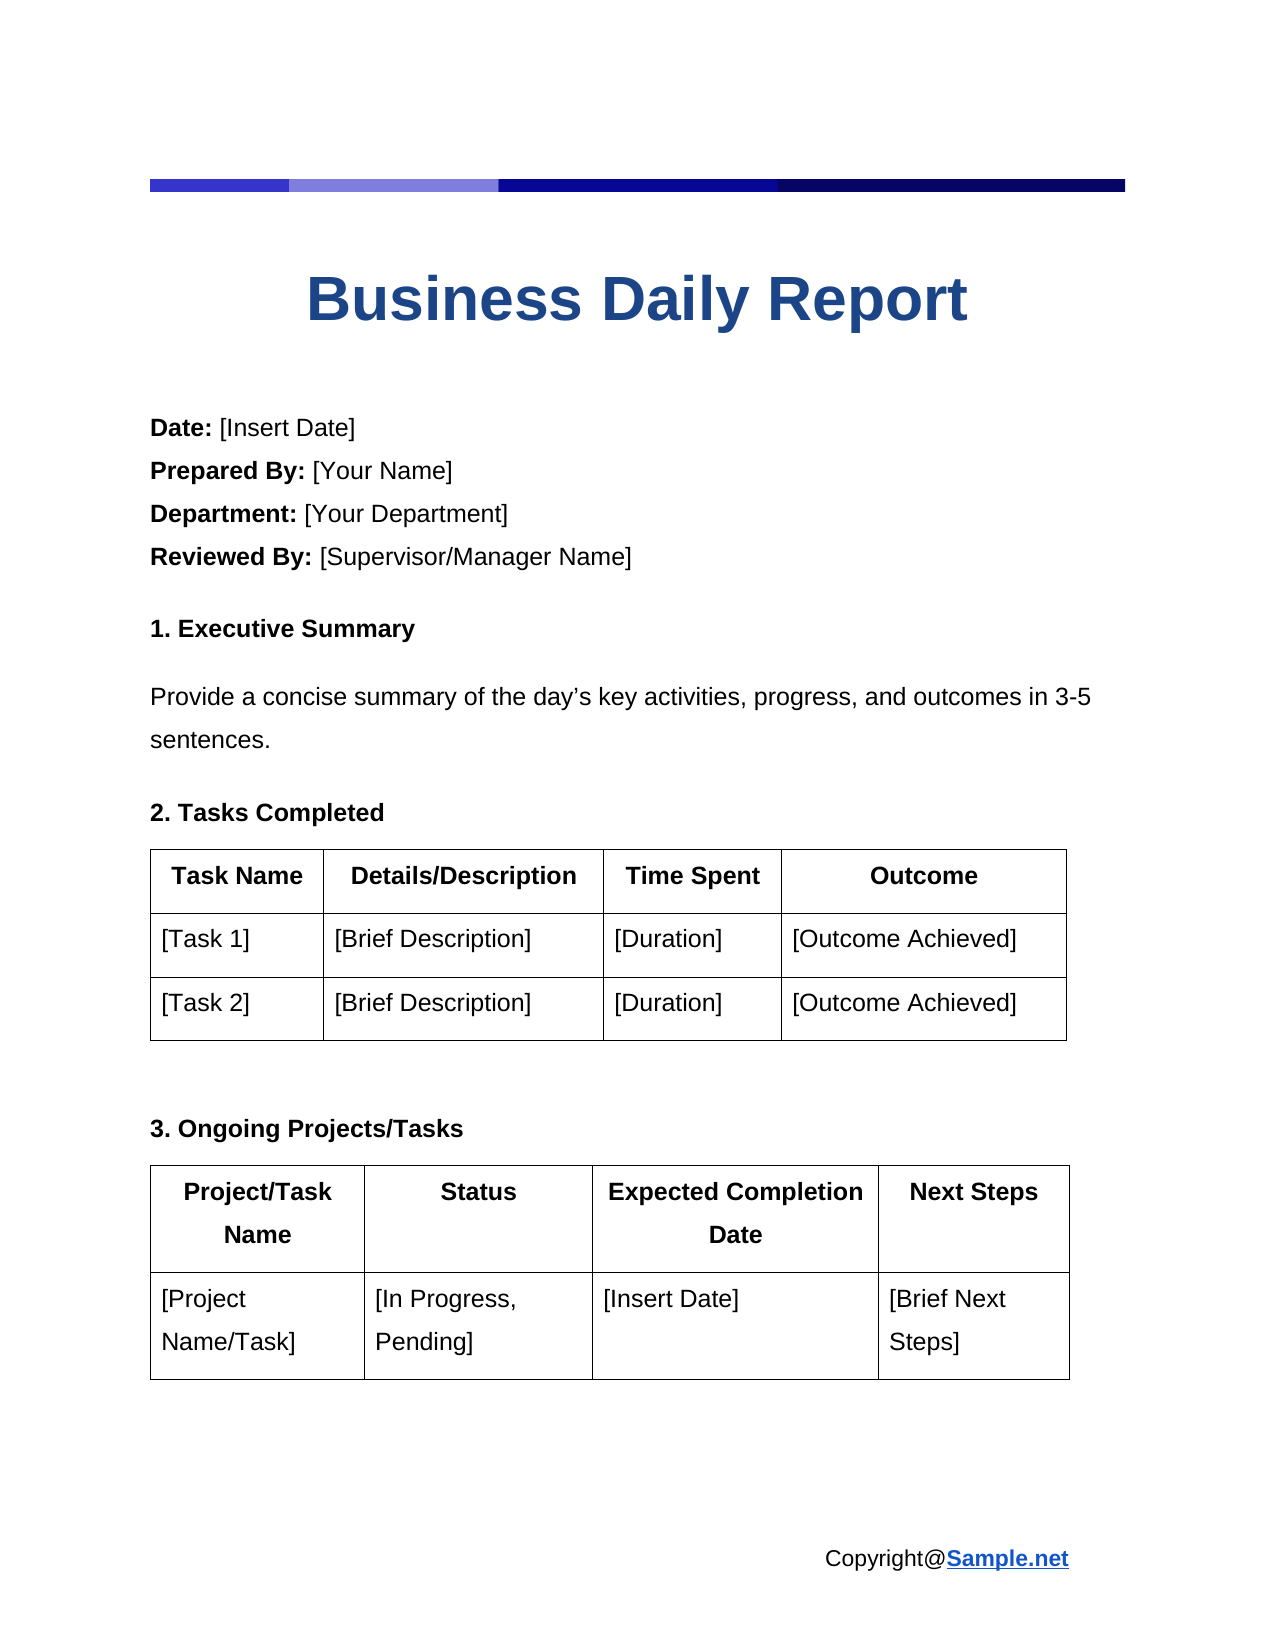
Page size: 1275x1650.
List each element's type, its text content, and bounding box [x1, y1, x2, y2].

table_cell [In Progress, Pending] [365, 1273, 592, 1379]
table_header Time Spent [604, 850, 781, 913]
table_cell [Outcome Achieved] [782, 914, 1066, 977]
table_cell [Task 2] [151, 978, 323, 1040]
table_header Details/Description [324, 850, 603, 913]
table_header Project/Task Name [151, 1166, 364, 1272]
table_header Task Name [151, 850, 323, 913]
subtitle 3. Ongoing Projects/Tasks [150, 1114, 1125, 1142]
table_cell [Brief Description] [324, 914, 603, 977]
text Date: [Insert Date] Prepared By: [Your Name] Department: [Your Department] Reviewed By: [Supervisor/Manager Name] [150, 369, 1125, 571]
table_cell [Project Name/Task] [151, 1273, 364, 1379]
text Provide a concise summary of the day’s key activities, progress, and outcomes in 3-5 sentences. [150, 682, 1125, 754]
table_header Outcome [782, 850, 1066, 913]
table_cell [Duration] [604, 914, 781, 977]
table_cell [Duration] [604, 978, 781, 1040]
table_cell [Insert Date] [593, 1273, 878, 1379]
table_cell [Brief Description] [324, 978, 603, 1040]
table_header Expected Completion Date [593, 1166, 878, 1272]
table_header Status [365, 1166, 592, 1272]
picture [150, 179, 1125, 192]
subtitle 2. Tasks Completed [150, 798, 1125, 826]
table_header Next Steps [879, 1166, 1069, 1272]
table_cell [Brief Next Steps] [879, 1273, 1069, 1379]
table_cell [Outcome Achieved] [782, 978, 1066, 1040]
table_cell [Task 1] [151, 914, 323, 977]
subtitle 1. Executive Summary [150, 614, 1125, 643]
subtitle Business Daily Report [150, 192, 1125, 334]
